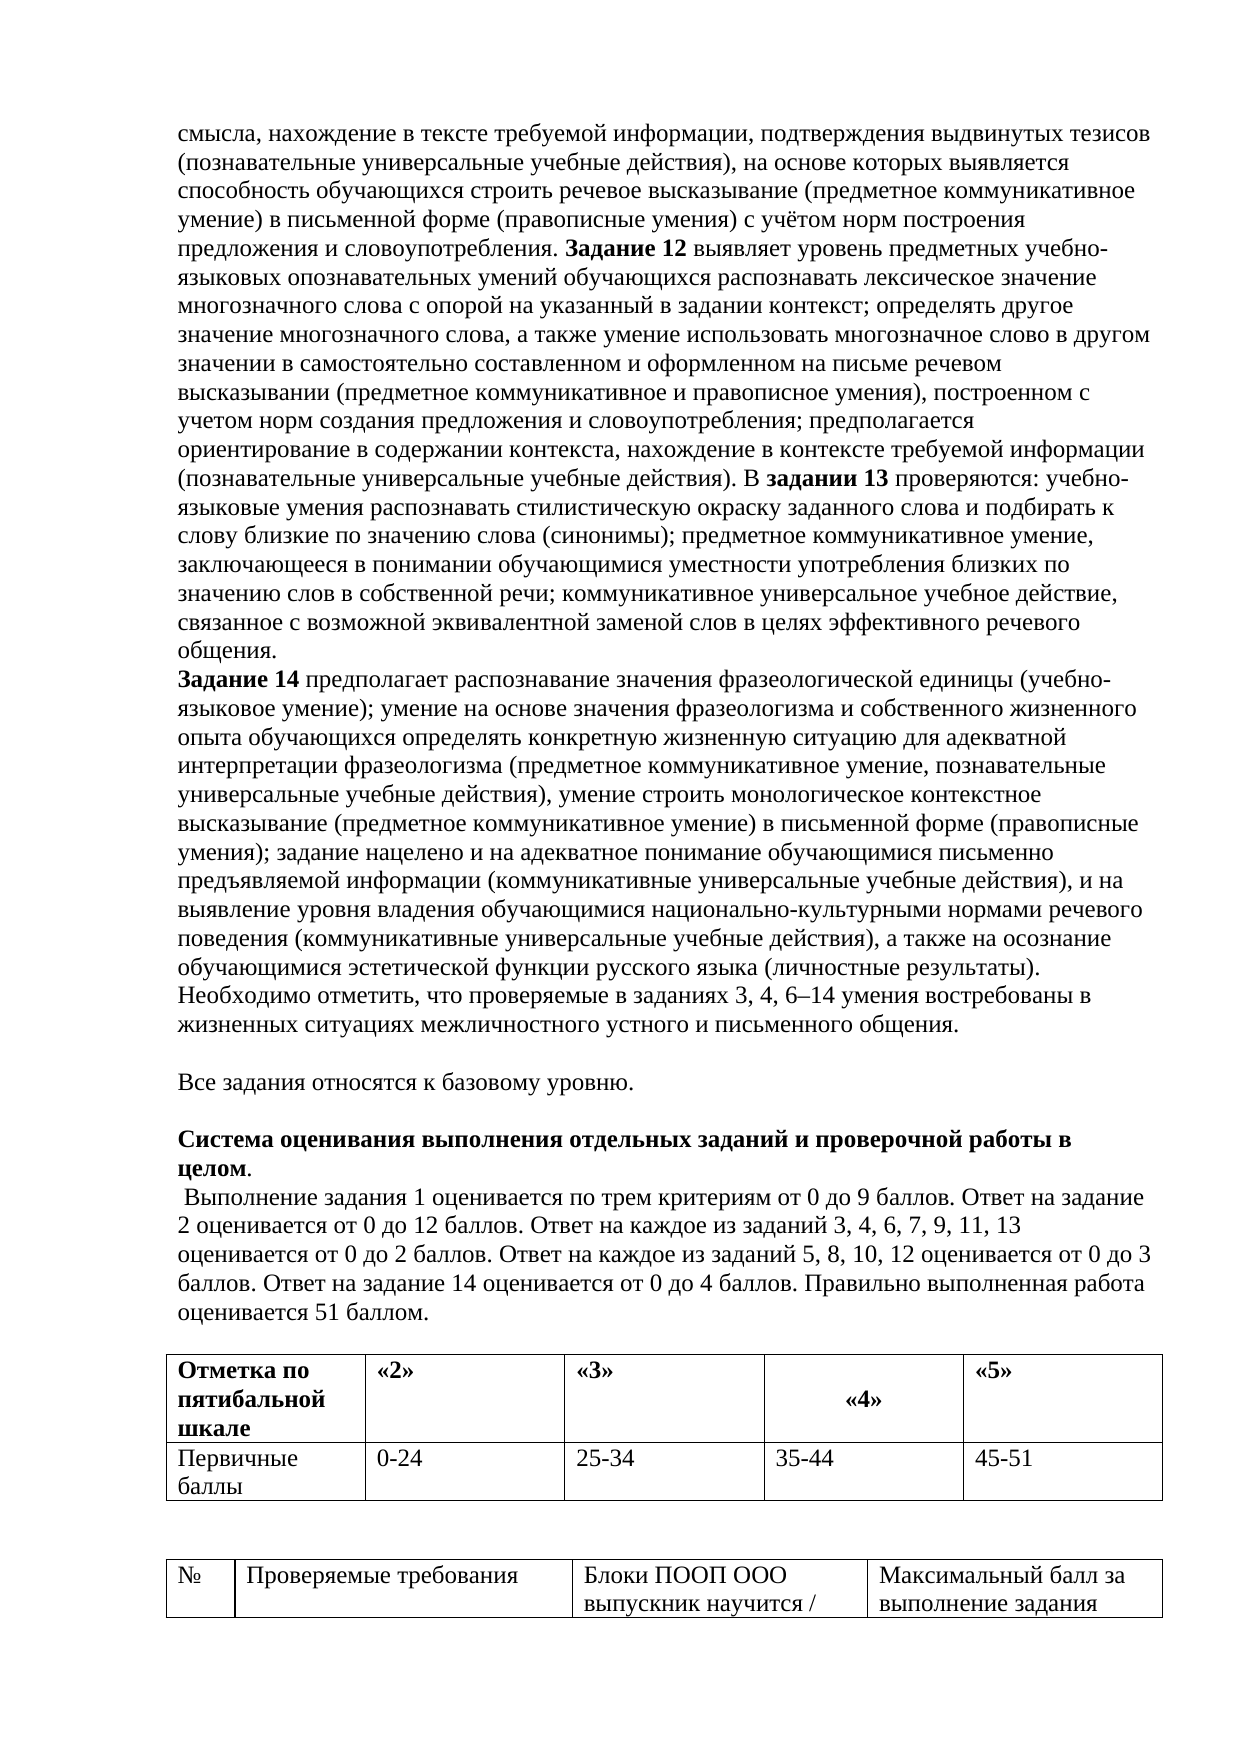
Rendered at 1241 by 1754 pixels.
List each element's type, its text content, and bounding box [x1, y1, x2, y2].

text Задание 14 предполагает распознавание значения фразеологической единицы (учебно-языковое умение); умение на основе значения фразеологизма и собственного жизненного опыта обучающихся определять конкретную жизненную ситуацию для адекватной интерпретации фразеологизма (предметное коммуникативное умение, познавательные универсальные учебные действия), умение строить монологическое контекстное высказывание (предметное коммуникативное умение) в письменной форме (правописные умения); задание нацелено и на адекватное понимание обучающимися письменно предъявляемой информации (коммуникативные универсальные учебные действия), и на выявление уровня владения обучающимися национально-культурными нормами речевого поведения (коммуникативные универсальные учебные действия), а также на осознание обучающимися эстетической функции русского языка (личностные результаты). Необходимо отметить, что проверяемые в заданиях 3, 4, 6–14 умения востребованы в жизненных ситуациях межличностного устного и письменного общения. [177, 664, 1152, 1038]
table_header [573, 1560, 867, 1617]
table_cell 35-44 [765, 1443, 963, 1500]
text Выполнение задания 1 оценивается по трем критериям от 0 до 9 баллов. Ответ на задание 2 оценивается от 0 до 12 баллов. Ответ на каждое из заданий 3, 4, 6, 7, 9, 11, 13 оценивается от 0 до 2 баллов. Ответ на каждое из заданий 5, 8, 10, 12 оценивается от 0 до 3 баллов. Ответ на задание 14 оценивается от 0 до 4 баллов. Правильно выполненная работа оценивается 51 баллом. [177, 1182, 1152, 1326]
table_cell 25-34 [565, 1443, 764, 1500]
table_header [868, 1560, 1162, 1617]
table_header № [167, 1560, 234, 1617]
text Система оценивания выполнения отдельных заданий и проверочной работы в целом. [177, 1124, 1152, 1182]
table_header «3» [565, 1355, 764, 1442]
table_cell Первичные баллы [167, 1443, 365, 1500]
table_header Отметка по пятибальной шкале [167, 1355, 365, 1442]
table_cell 45-51 [964, 1443, 1162, 1500]
table_header «4» [765, 1355, 963, 1442]
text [177, 118, 1152, 664]
table_header «5» [964, 1355, 1162, 1442]
table_cell 0-24 [366, 1443, 564, 1500]
table_header «2» [366, 1355, 564, 1442]
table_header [236, 1560, 572, 1617]
text Все задания относятся к базовому уровню. [177, 1067, 1152, 1096]
